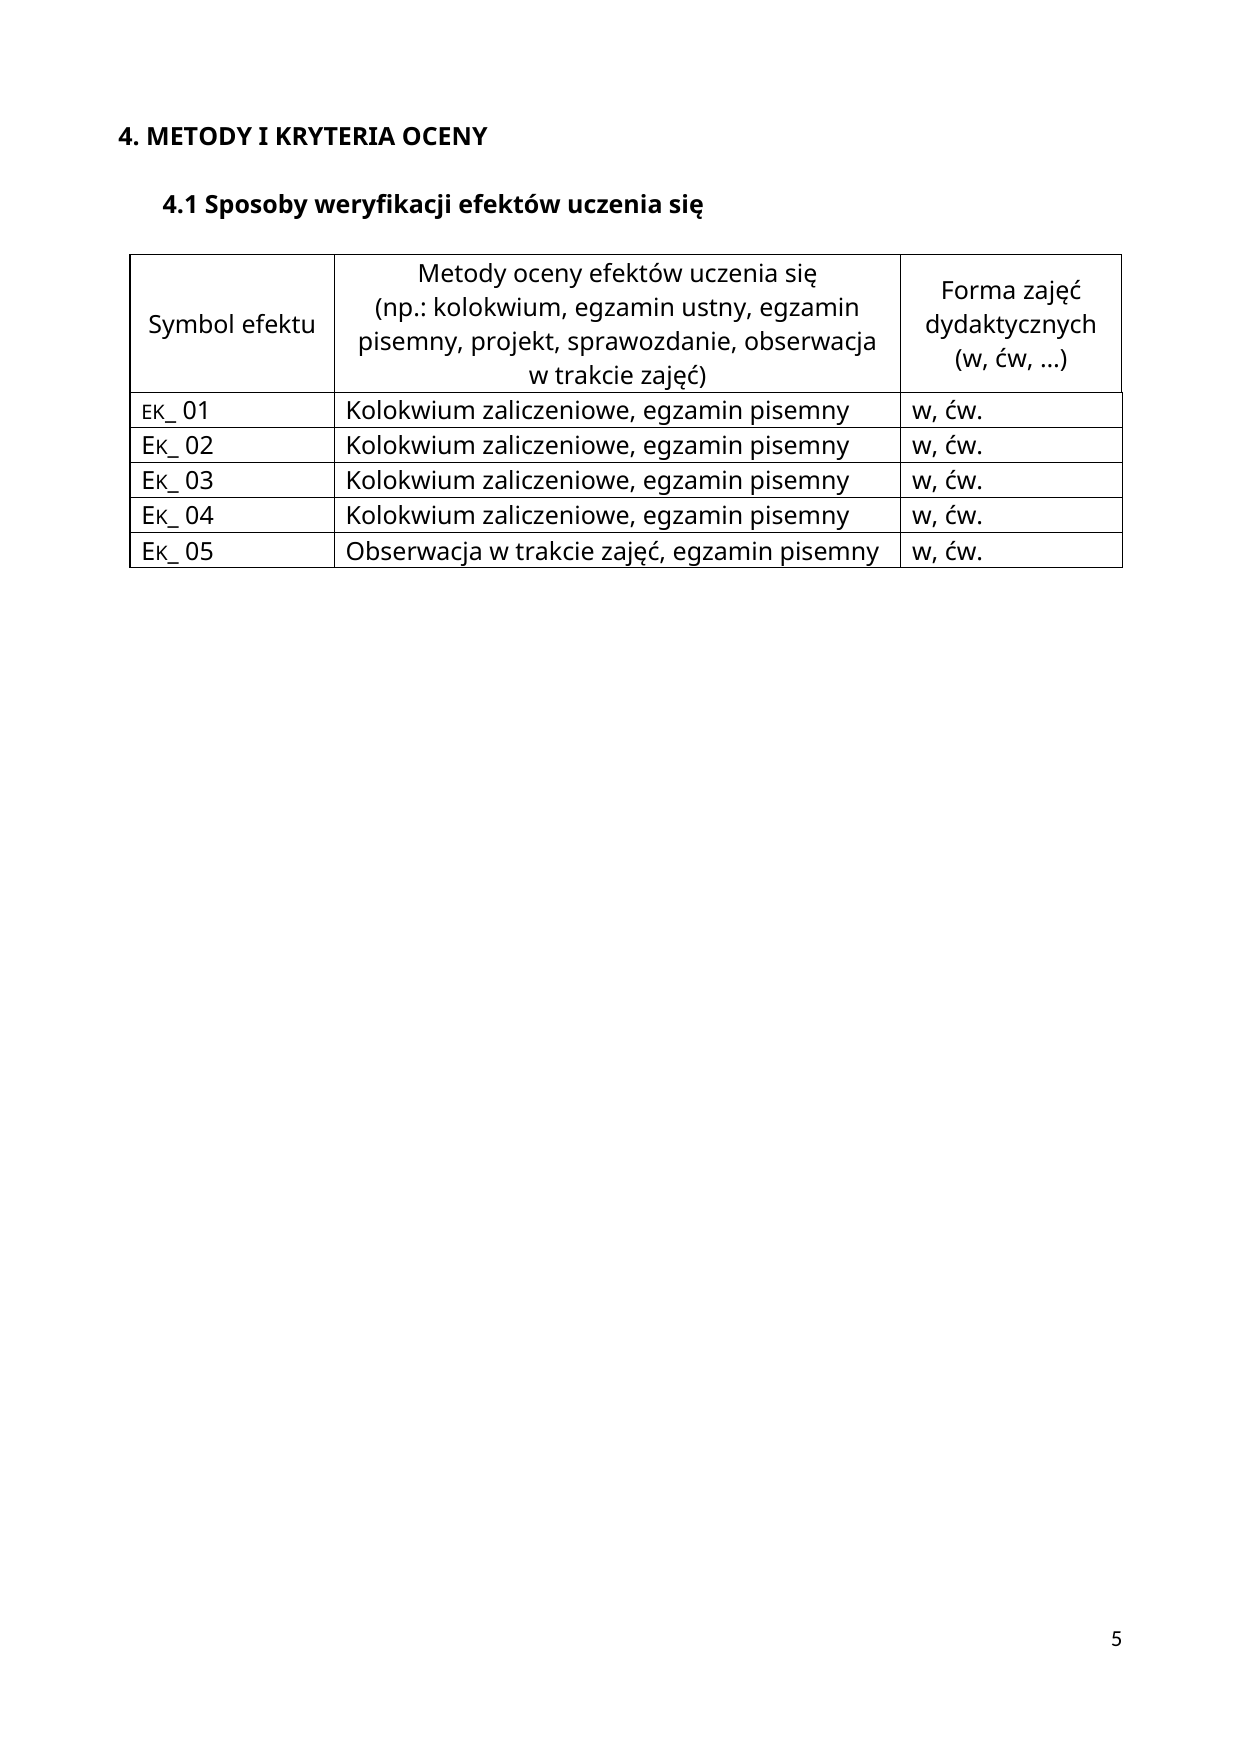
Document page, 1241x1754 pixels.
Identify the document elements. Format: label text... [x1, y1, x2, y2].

table_header Forma zajęć dydaktycznych (w, ćw, …) [901, 255, 1121, 392]
table_cell w, ćw. [901, 498, 1122, 532]
table_cell w, ćw. [901, 393, 1122, 427]
text 4.1 Sposoby weryfikacji efektów uczenia się [162, 186, 1122, 220]
table_cell w, ćw. [901, 533, 1122, 567]
table_cell Obserwacja w trakcie zajęć, egzamin pisemny [335, 533, 900, 567]
table_cell ek_ 01 [131, 393, 334, 427]
table_header Metody oceny efektów uczenia się (np.: kolokwium, egzamin ustny, egzamin pisemny, projekt, sprawozdanie, obserwacja w trakcie zajęć) [335, 255, 900, 392]
table_cell Ek_ 05 [131, 533, 334, 567]
table_cell Ek_ 02 [131, 428, 334, 462]
table_cell Kolokwium zaliczeniowe, egzamin pisemny [335, 498, 900, 532]
text 4. METODY I KRYTERIA OCENY [118, 118, 1122, 152]
table_header Symbol efektu [131, 255, 334, 392]
table_cell w, ćw. [901, 463, 1122, 497]
table_cell Kolokwium zaliczeniowe, egzamin pisemny [335, 463, 900, 497]
table_cell Kolokwium zaliczeniowe, egzamin pisemny [335, 393, 900, 427]
table_cell Kolokwium zaliczeniowe, egzamin pisemny [335, 428, 900, 462]
table_cell Ek_ 04 [131, 498, 334, 532]
table_cell Ek_ 03 [131, 463, 334, 497]
table_cell w, ćw. [901, 428, 1122, 462]
